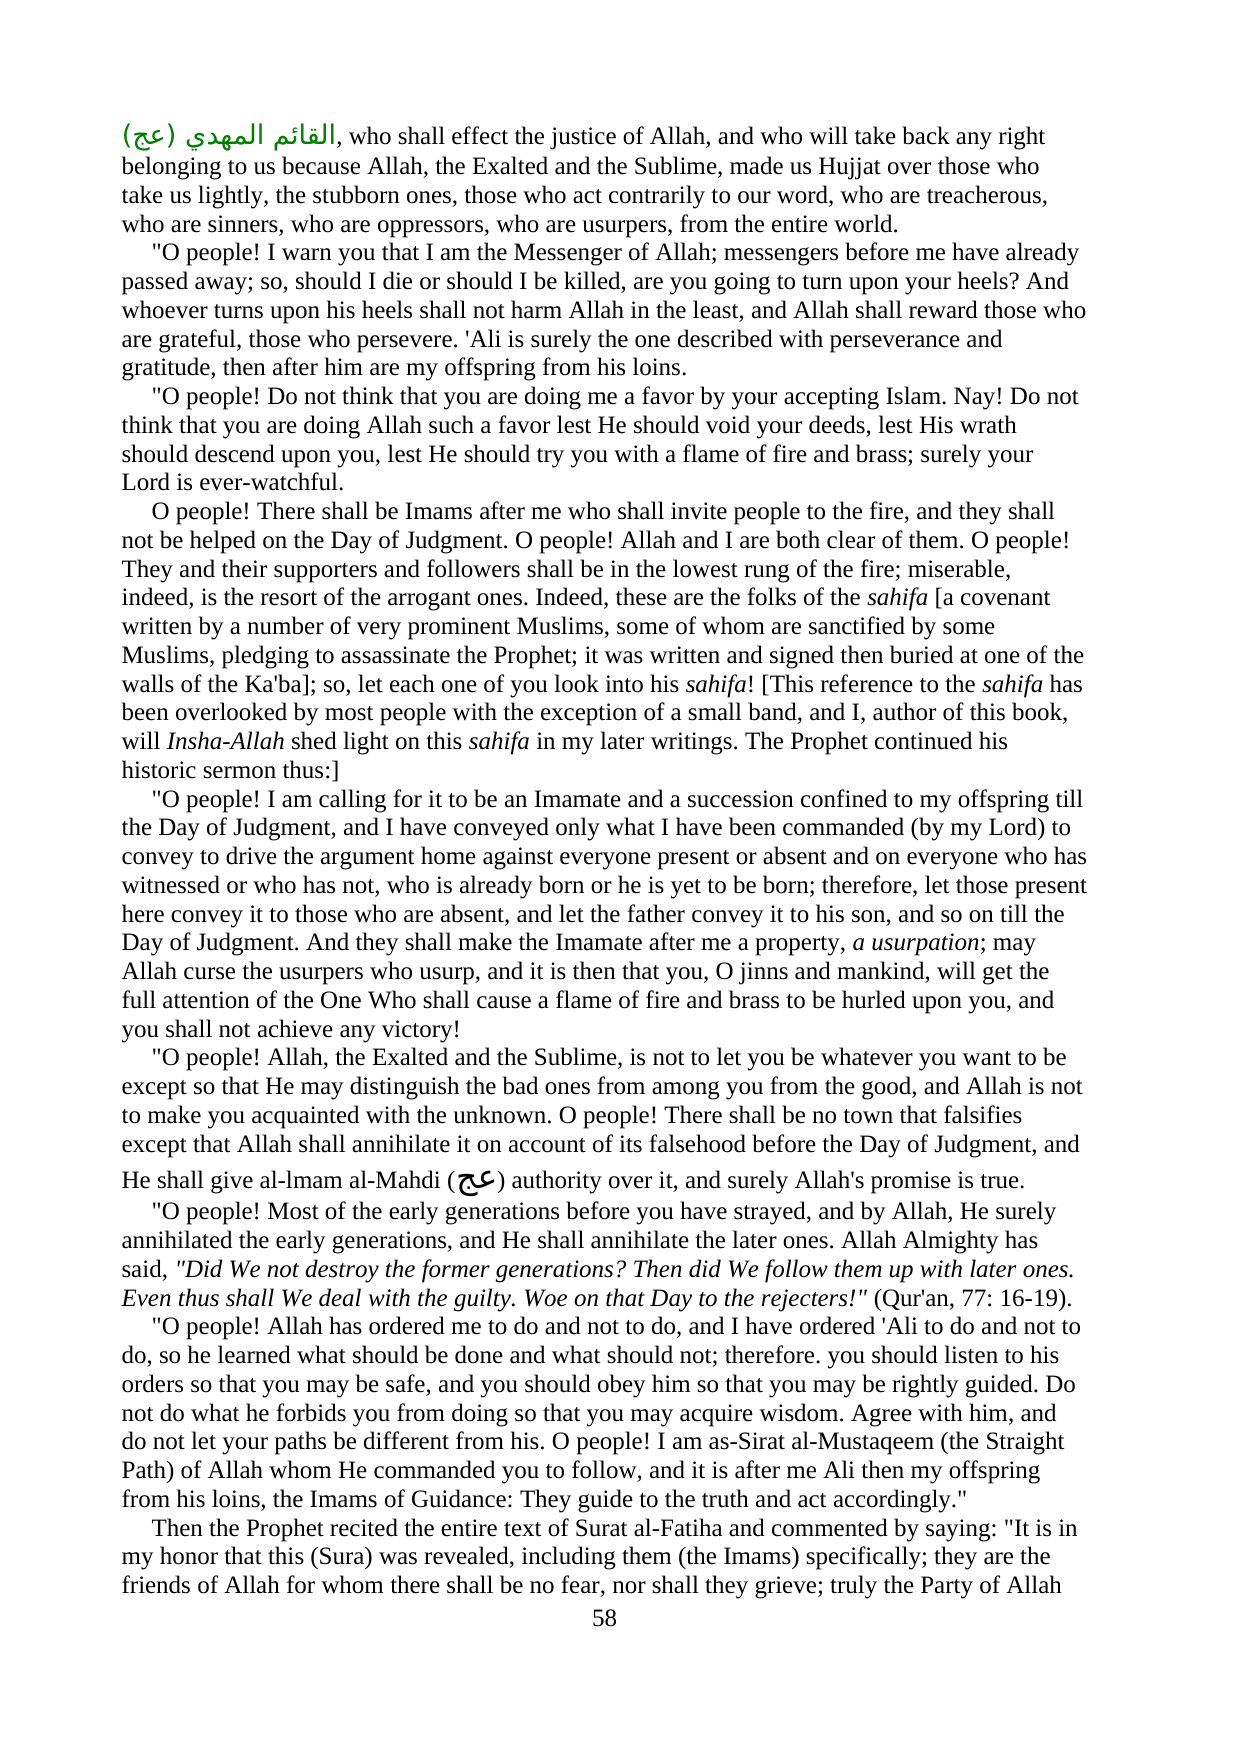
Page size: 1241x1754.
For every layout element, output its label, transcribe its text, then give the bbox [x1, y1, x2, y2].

text "O people! I am calling for it to be an Imamate and a succession confined to my offspring till the Day of Judgment, and I have conveyed only what I have been commanded (by my Lord) to convey to drive the argument home against everyone present or absent and on everyone who has witnessed or who has not, who is already born or he is yet to be born; therefore, let those present here convey it to those who are absent, and let the father convey it to his son, and so on till the Day of Judgment. And they shall make the Imamate after me a property, a usurpation; may Allah curse the usurpers who usurp, and it is then that you, O jinns and mankind, will get the full attention of the One Who shall cause a flame of fire and brass to be hurled upon you, and you shall not achieve any victory! [121, 784, 1087, 1042]
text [121, 1513, 1087, 1599]
text "O people! Do not think that you are doing me a favor by your accepting Islam. Nay! Do not think that you are doing Allah such a favor lest He should void your deeds, lest His wrath should descend upon you, lest He should try you with a flame of fire and brass; surely your Lord is ever-watchful. [121, 381, 1087, 496]
text "O people! I warn you that I am the Messenger of Allah; messengers before me have already passed away; so, should I die or should I be killed, are you going to turn upon your heels? And whoever turns upon his heels shall not harm Allah in the least, and Allah shall reward those who are grateful, those who persevere. 'Ali is surely the one described with perseverance and gratitude, then after him are my offspring from his loins. [121, 237, 1087, 381]
text O people! There shall be Imams after me who shall invite people to the fire, and they shall not be helped on the Day of Judgment. O people! Allah and I are both clear of them. O people! They and their supporters and followers shall be in the lowest rung of the fire; miserable, indeed, is the resort of the arrogant ones. Indeed, these are the folks of the sahifa [a covenant written by a number of very prominent Muslims, some of whom are sanctified by some Muslims, pledging to assassinate the Prophet; it was written and signed then buried at one of the walls of the Ka'ba]; so, let each one of you look into his sahifa! [This reference to the sahifa has been overlooked by most people with the exception of a small band, and I, author of this book, will Insha-Allah shed light on this sahifa in my later writings. The Prophet continued his historic sermon thus:] [121, 496, 1087, 784]
text "O people! Allah, the Exalted and the Sublime, is not to let you be whatever you want to be except so that He may distinguish the bad ones from among you from the good, and Allah is not to make you acquainted with the unknown. O people! There shall be no town that falsifies except that Allah shall annihilate it on account of its falsehood before the Day of Judgment, and He shall give al-lmam al-Mahdi (عج) authority over it, and surely Allah's promise is true. [121, 1042, 1087, 1196]
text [121, 120, 1087, 237]
text "O people! Allah has ordered me to do and not to do, and I have ordered 'Ali to do and not to do, so he learned what should be done and what should not; therefore. you should listen to his orders so that you may be safe, and you should obey him so that you may be rightly guided. Do not do what he forbids you from doing so that you may acquire wisdom. Agree with him, and do not let your paths be different from his. O people! I am as-Sirat al-Mustaqeem (the Straight Path) of Allah whom He commanded you to follow, and it is after me Ali then my offspring from his loins, the Imams of Guidance: They guide to the truth and act accordingly." [121, 1311, 1087, 1513]
text "O people! Most of the early generations before you have strayed, and by Allah, He surely annihilated the early generations, and He shall annihilate the later ones. Allah Almighty has said, "Did We not destroy the former generations? Then did We follow them up with later ones. Even thus shall We deal with the guilty. Woe on that Day to the rejecters!" (Qur'an, 77: 16-19). [121, 1196, 1087, 1311]
